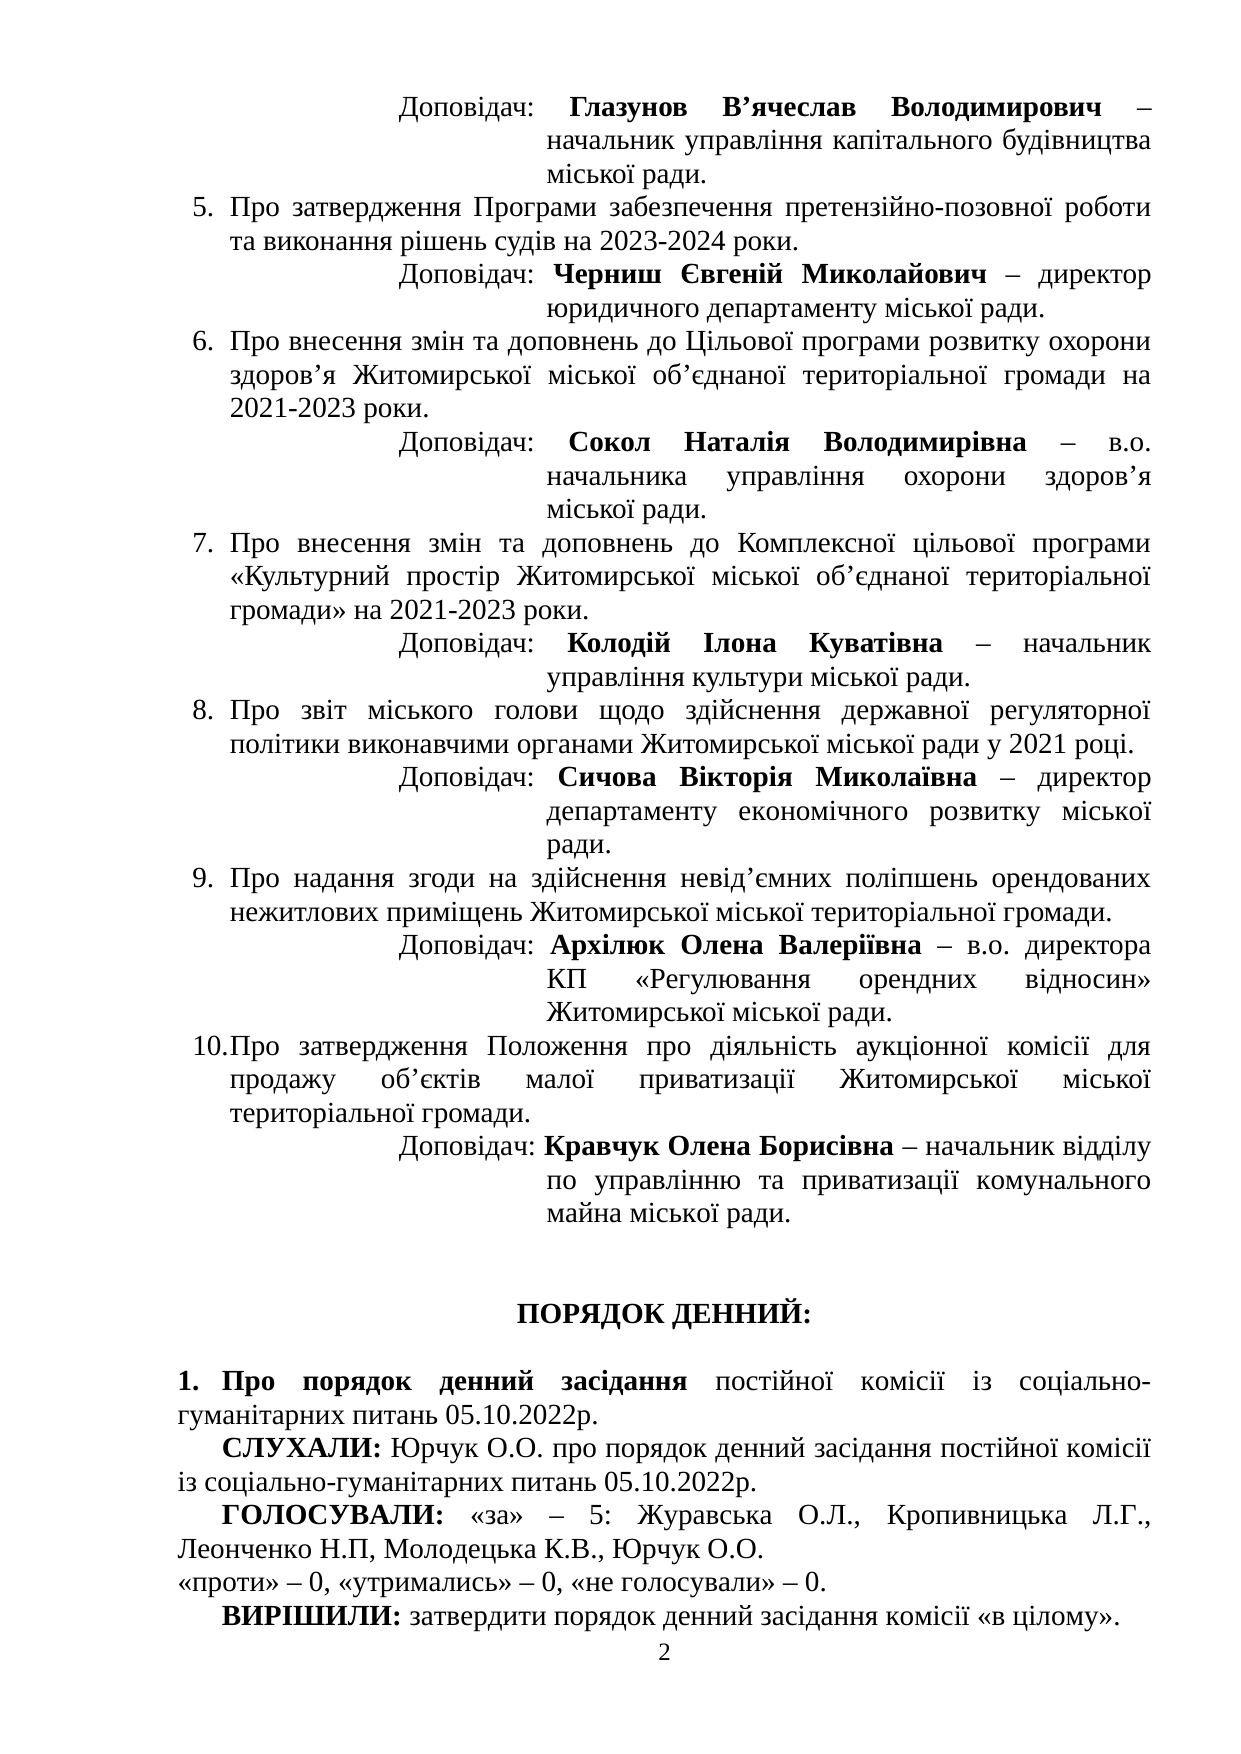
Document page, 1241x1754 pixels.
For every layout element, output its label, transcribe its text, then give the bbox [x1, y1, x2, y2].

list СЛУХАЛИ: Юрчук О.О. про порядок денний засідання постійної комісії із соціально-гуманітарних питань 05.10.2022р. [177, 1430, 1152, 1497]
text Доповідач: Колодій Ілона Куватівна – начальник управління культури міської ради. [399, 625, 1152, 692]
list Про затвердження Положення про діяльність аукціонної комісії для продажу об’єктів малої приватизації Житомирської міської територіальної громади. [192, 1028, 1152, 1128]
text Доповідач: Сокол Наталія Володимирівна – в.о. начальника управління охорони здоров’я міської ради. [399, 424, 1152, 525]
list Доповідач: Архілюк Олена Валеріївна – в.о. директора КП «Регулювання орендних відносин» Житомирської міської ради. [399, 927, 1152, 1028]
text Доповідач: Глазунов В’ячеслав Володимирович – начальник управління капітального будівництва міської ради. [399, 89, 1152, 189]
text ВИРІШИЛИ: затвердити порядок денний засідання комісії «в цілому». [177, 1598, 1152, 1632]
list Про порядок денний засідання постійної комісії із соціально-гуманітарних питань 05.10.2022р. [177, 1363, 1152, 1430]
text ГОЛОСУВАЛИ: «за» – 5: Журавська О.Л., Кропивницька Л.Г., Леонченко Н.П, Молодецька К.В., Юрчук О.О. [177, 1497, 1152, 1564]
text Доповідач: Кравчук Олена Борисівна – начальник відділу по управлінню та приватизації комунального майна міської ради. [399, 1128, 1152, 1229]
text «проти» – 0, «утримались» – 0, «не голосували» – 0. [177, 1564, 1152, 1598]
list Про надання згоди на здійснення невід’ємних поліпшень орендованих нежитлових приміщень Житомирської міської територіальної громади. [192, 860, 1152, 927]
text ПОРЯДОК ДЕННИЙ: [177, 1296, 1152, 1330]
list Про внесення змін та доповнень до Цільової програми розвитку охорони здоров’я Житомирської міської об’єднаної територіальної громади на 2021-2023 роки. [192, 323, 1152, 424]
text Доповідач: Черниш Євгеній Миколайович – директор юридичного департаменту міської ради. [399, 256, 1152, 323]
list Про затвердження Програми забезпечення претензійно-позовної роботи та виконання рішень судів на 2023-2024 роки. [192, 189, 1152, 256]
list Доповідач: Сичова Вікторія Миколаївна – директор департаменту економічного розвитку міської ради. [399, 759, 1152, 860]
list Про внесення змін та доповнень до Комплексної цільової програми «Культурний простір Житомирської міської об’єднаної територіальної громади» на 2021-2023 роки. [192, 525, 1152, 625]
list Про звіт міського голови щодо здійснення державної регуляторної політики виконавчими органами Житомирської міської ради у 2021 році. [192, 692, 1152, 759]
